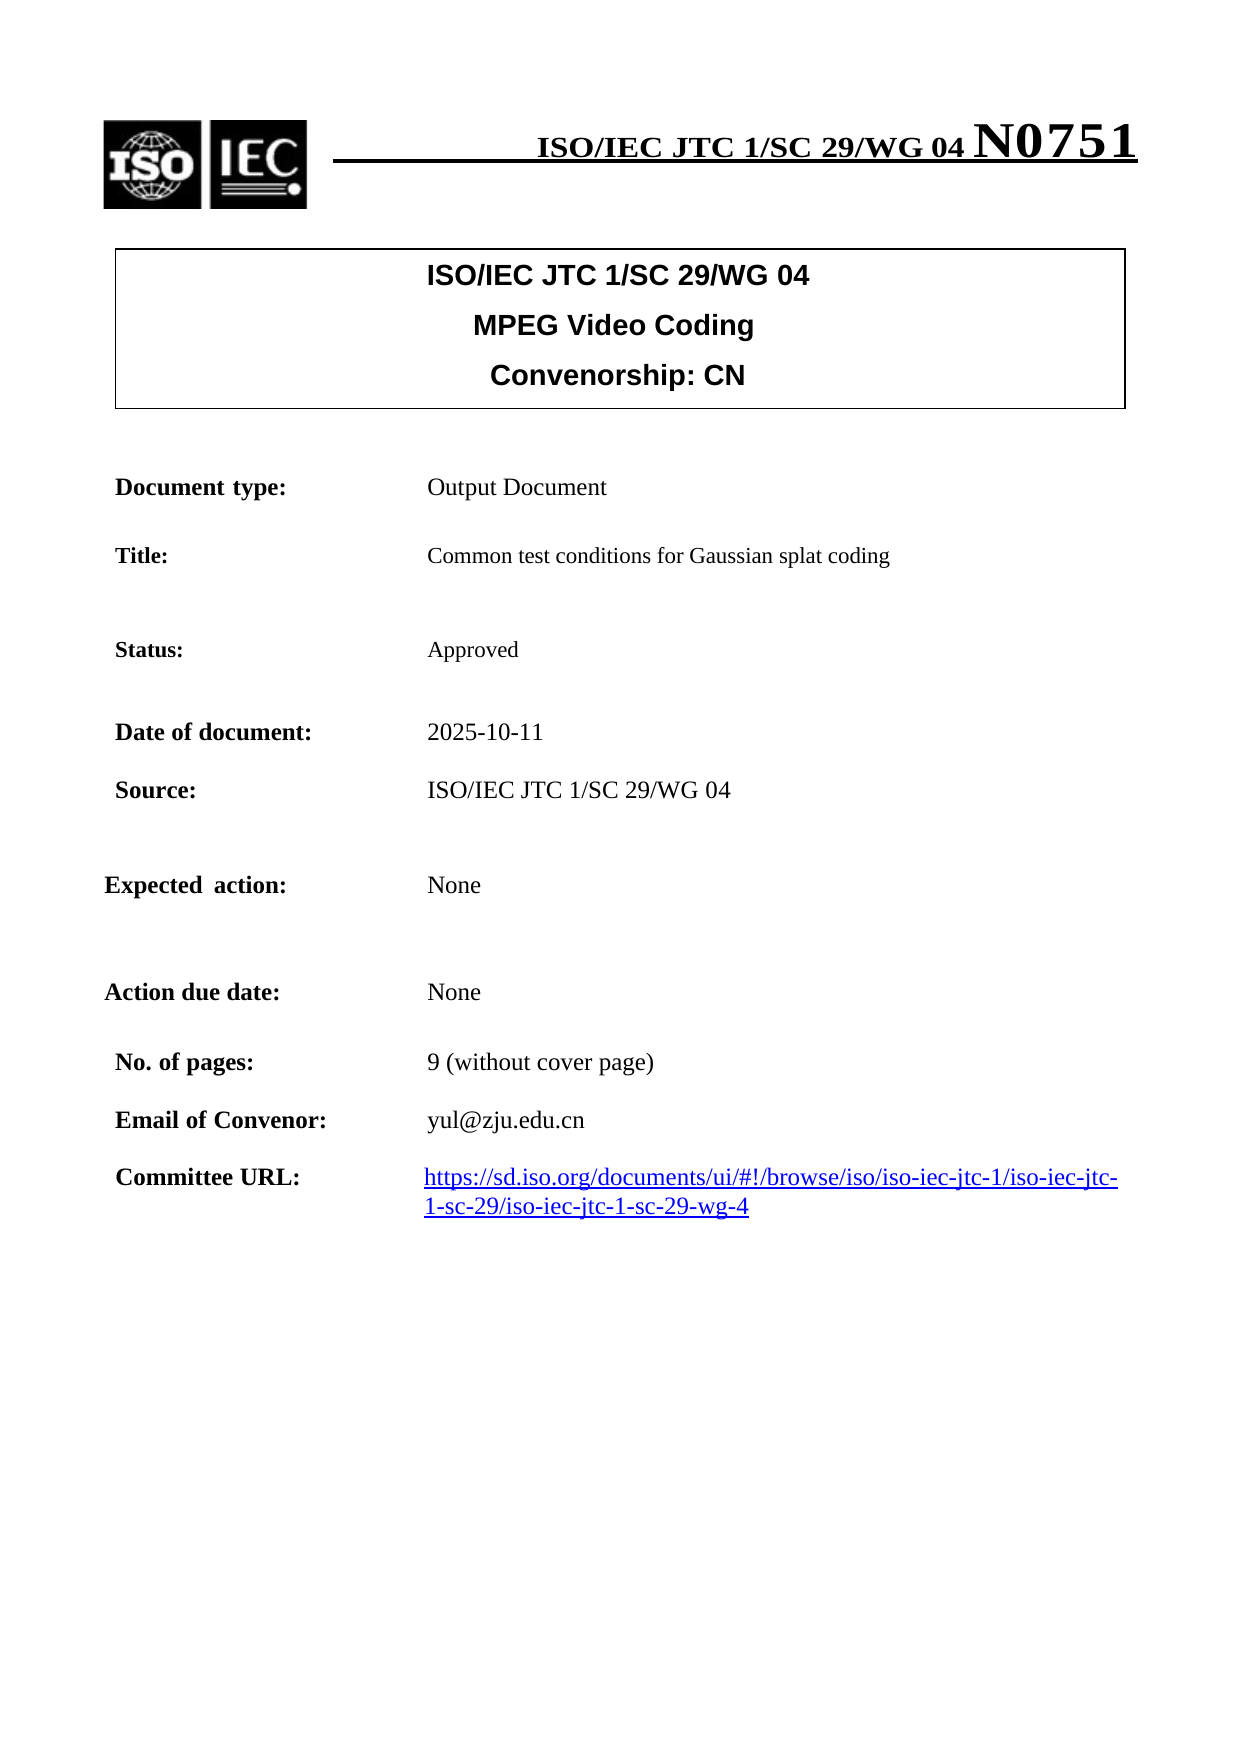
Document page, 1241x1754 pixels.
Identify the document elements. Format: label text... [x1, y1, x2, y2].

title ISO/IEC JTC 1/SC 29/WG 04 N0751 [228, 111, 1138, 168]
text Status: Approved [115, 636, 1116, 662]
text Source: ISO/IEC JTC 1/SC 29/WG 04 [115, 775, 1138, 803]
text Document type: Output Document [115, 472, 1138, 501]
picture [103, 120, 308, 209]
subtitle Expected action: None [104, 870, 1138, 898]
text Committee URL: https://sd.iso.org/documents/ui/#!/browse/iso/iso-iec-jtc-1/iso-iec-jtc-1-sc-29/iso-iec-jtc-1-sc-29-wg-4 [115, 1162, 1138, 1220]
text Title: Common test conditions for Gaussian splat coding [115, 542, 1116, 568]
text Date of document: 2025-10-11 [115, 717, 1138, 746]
text Email of Convenor: yul@zju.edu.cn [115, 1105, 1138, 1134]
subtitle Action due date: None [104, 977, 1138, 1006]
text No. of pages: 9 (without cover page) [115, 1047, 1138, 1076]
